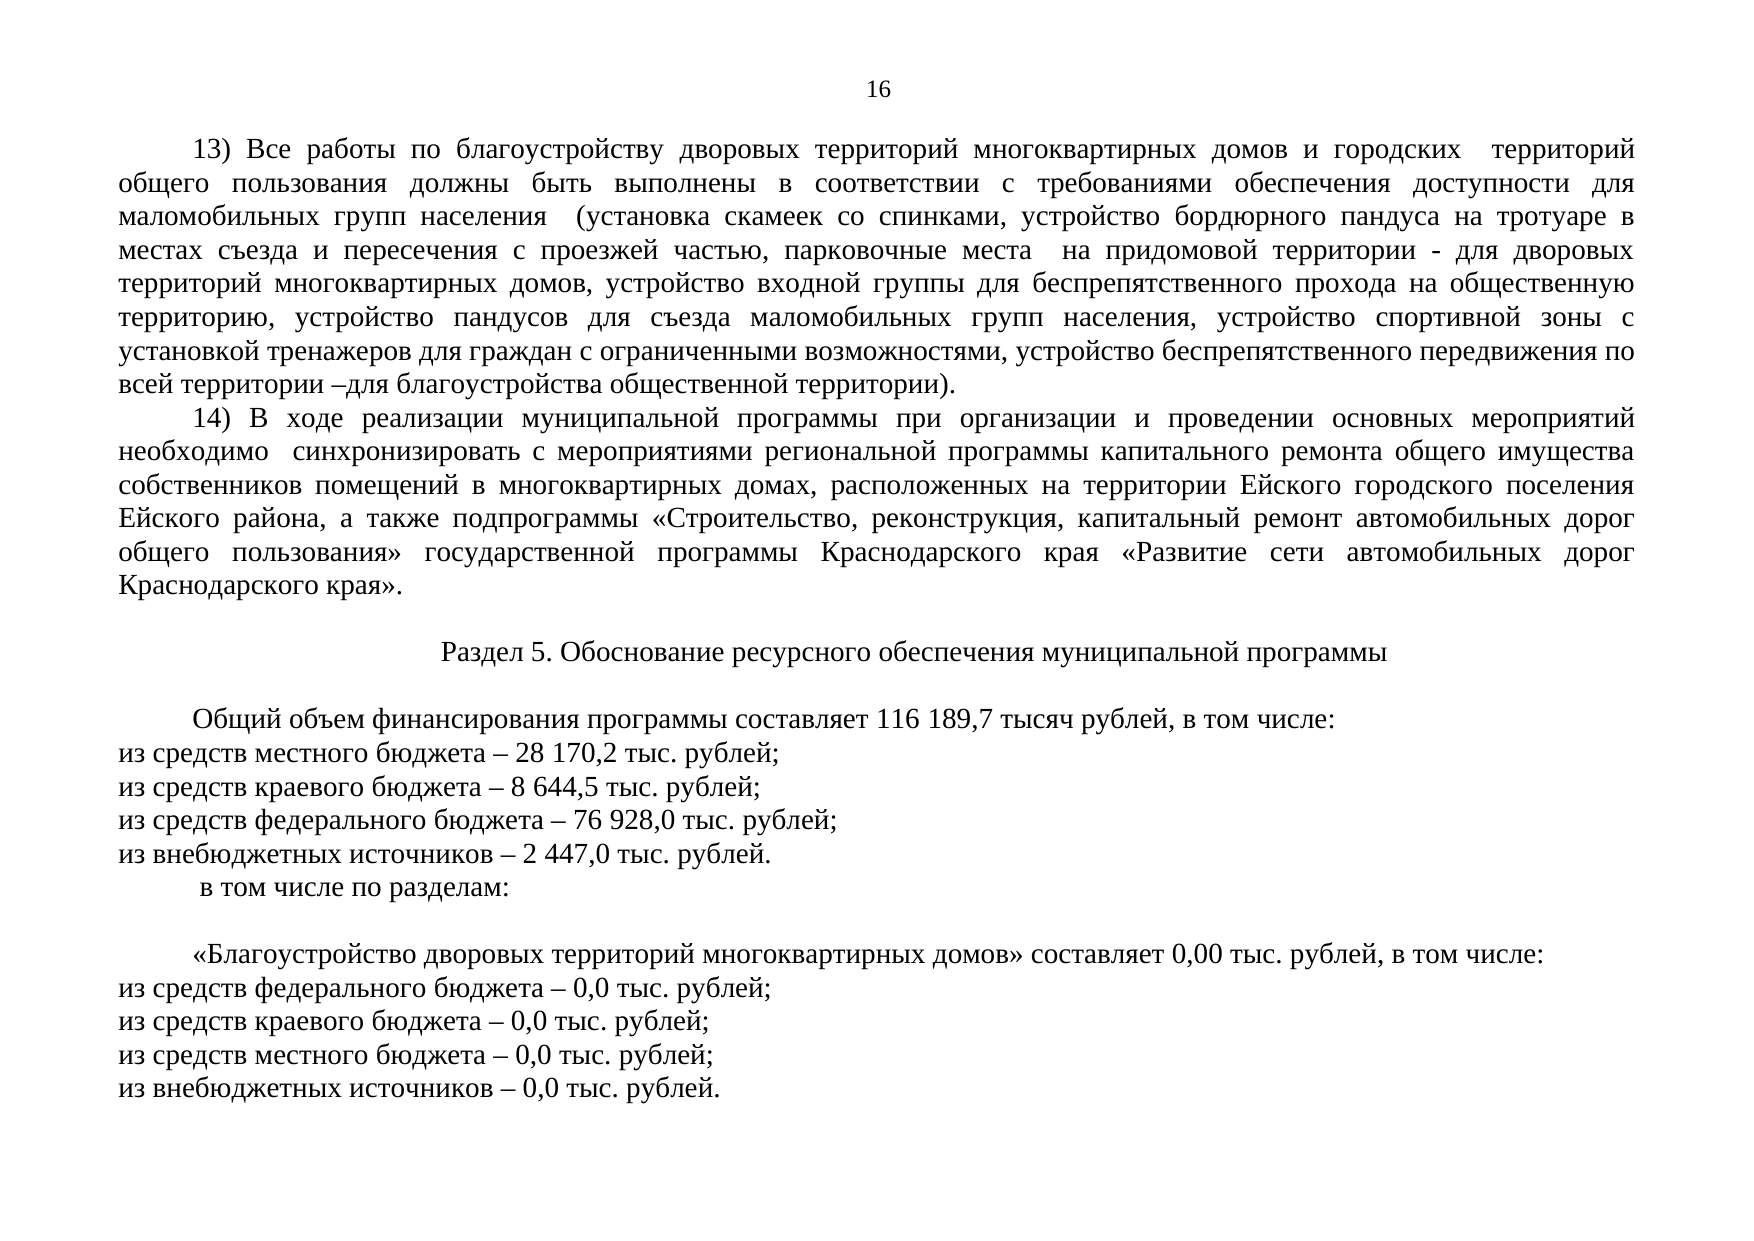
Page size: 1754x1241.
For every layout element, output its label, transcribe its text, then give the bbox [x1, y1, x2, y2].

text «Благоустройство дворовых территорий многоквартирных домов» составляет 0,00 тыс. рублей, в том числе: [118, 936, 1636, 970]
text из средств федерального бюджета – 0,0 тыс. рублей; [118, 970, 1636, 1003]
text из средств федерального бюджета – 76 928,0 тыс. рублей; [118, 802, 1639, 836]
text из внебюджетных источников – 2 447,0 тыс. рублей. [118, 836, 1639, 869]
text 14) В ходе реализации муниципальной программы при организации и проведении основных мероприятий необходимо синхронизировать с мероприятиями региональной программы капитального ремонта общего имущества собственников помещений в многоквартирных домах, расположенных на территории Ейского городского поселения Ейского района, а также подпрограммы «Строительство, реконструкция, капитальный ремонт автомобильных дорог общего пользования» государственной программы Краснодарского края «Развитие сети автомобильных дорог Краснодарского края». [118, 400, 1636, 601]
text из внебюджетных источников – 0,0 тыс. рублей. [118, 1071, 1639, 1104]
text из средств местного бюджета – 28 170,2 тыс. рублей; [118, 735, 1639, 769]
text Общий объем финансирования программы составляет 116 189,7 тысяч рублей, в том числе: [118, 702, 1639, 735]
text из средств местного бюджета – 0,0 тыс. рублей; [118, 1037, 1636, 1071]
text Раздел 5. Обоснование ресурсного обеспечения муниципальной программы [118, 634, 1636, 668]
text в том числе по разделам: [118, 869, 1636, 903]
text из средств краевого бюджета – 8 644,5 тыс. рублей; [118, 769, 1639, 802]
text из средств краевого бюджета – 0,0 тыс. рублей; [118, 1003, 1636, 1037]
text 13) Все работы по благоустройству дворовых территорий многоквартирных домов и городских территорий общего пользования должны быть выполнены в соответствии с требованиями обеспечения доступности для маломобильных групп населения (установка скамеек со спинками, устройство бордюрного пандуса на тротуаре в местах съезда и пересечения с проезжей частью, парковочные места на придомовой территории - для дворовых территорий многоквартирных домов, устройство входной группы для беспрепятственного прохода на общественную территорию, устройство пандусов для съезда маломобильных групп населения, устройство спортивной зоны с установкой тренажеров для граждан с ограниченными возможностями, устройство беспрепятственного передвижения по всей территории –для благоустройства общественной территории). [118, 131, 1636, 400]
